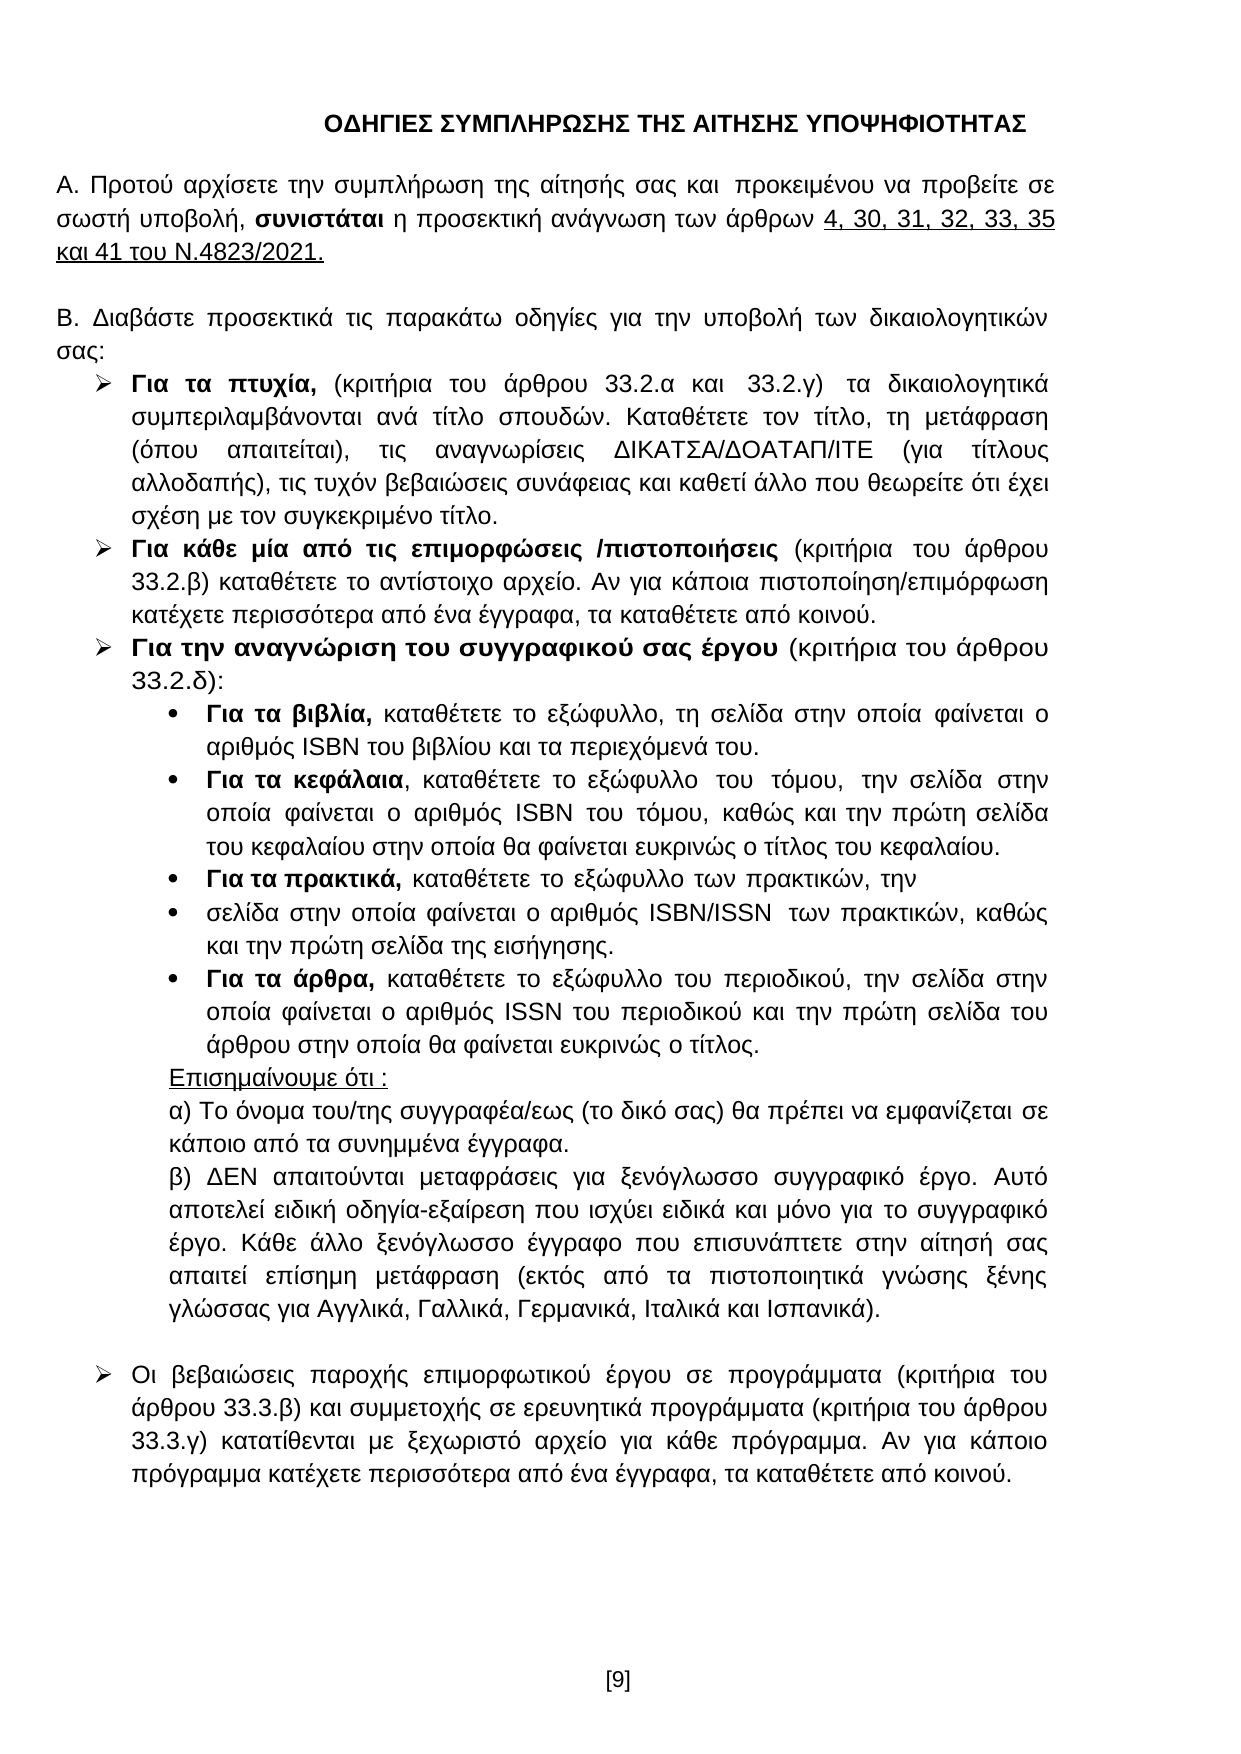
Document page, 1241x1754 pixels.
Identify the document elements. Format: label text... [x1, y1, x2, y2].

text Β. Διαβάστε προσεκτικά τις παρακάτω οδηγίες για την υποβολή των δικαιολογητικών σας: [56, 303, 1049, 364]
text Α. Προτού αρχίσετε την συμπλήρωση της αίτησής σας και προκειμένου να προβείτε σε σωστή υποβολή, συνιστάται η προσεκτική ανάγνωση των άρθρων 4, 30, 31, 32, 33, 35 και 41 του Ν.4823/2021. [56, 171, 1055, 265]
list Οι βεβαιώσεις παροχής επιμορφωτικού έργου σε προγράμματα (κριτήρια του άρθρου 33.3.β) και συμμετοχής σε ερευνητικά προγράμματα (κριτήρια του άρθρου 33.3.γ) κατατίθενται με ξεχωριστό αρχείο για κάθε πρόγραμμα. Αν για κάποιο πρόγραμμα κατέχετε περισσότερα από ένα έγγραφα, τα καταθέτετε από κοινού. [94, 1360, 1049, 1488]
list Για τα πρακτικά, καταθέτετε το εξώφυλλο των πρακτικών, την [169, 864, 1049, 893]
text α) Το όνομα του/της συγγραφέα/εως (το δικό σας) θα πρέπει να εμφανίζεται σε κάποιο από τα συνημμένα έγγραφα. [169, 1096, 1048, 1158]
list Για τα πτυχία, (κριτήρια του άρθρου 33.2.α και 33.2.γ) τα δικαιολογητικά συμπεριλαμβάνονται ανά τίτλο σπουδών. Καταθέτετε τον τίτλο, τη μετάφραση (όπου απαιτείται), τις αναγνωρίσεις ΔΙΚΑΤΣΑ/ΔΟΑΤΑΠ/ITE (για τίτλους αλλοδαπής), τις τυχόν βεβαιώσεις συνάφειας και καθετί άλλο που θεωρείτε ότι έχει σχέση με τον συγκεκριμένο τίτλο. [94, 369, 1049, 529]
list Για τα βιβλία, καταθέτετε το εξώφυλλο, τη σελίδα στην οποία φαίνεται ο αριθμός ISBN του βιβλίου και τα περιεχόμενά του. [169, 699, 1049, 761]
list Για τα άρθρα, καταθέτετε το εξώφυλλο του περιοδικού, την σελίδα στην οποία φαίνεται ο αριθμός ΙSSN του περιοδικού και την πρώτη σελίδα του άρθρου στην οποία θα φαίνεται ευκρινώς ο τίτλος. [169, 964, 1048, 1059]
list Για την αναγνώριση του συγγραφικού σας έργου (κριτήρια του άρθρου 33.2.δ): [94, 633, 1049, 695]
text ΟΔΗΓΙΕΣ ΣΥΜΠΛΗΡΩΣΗΣ ΤΗΣ ΑΙΤΗΣΗΣ ΥΠΟΨΗΦΙΟΤΗΤΑΣ [324, 109, 1180, 138]
list Για κάθε μία από τις επιμορφώσεις /πιστοποιήσεις (κριτήρια του άρθρου 33.2.β) καταθέτετε το αντίστοιχο αρχείο. Αν για κάποια πιστοποίηση/επιμόρφωση κατέχετε περισσότερα από ένα έγγραφα, τα καταθέτετε από κοινού. [94, 534, 1049, 629]
list σελίδα στην οποία φαίνεται ο αριθμός ISBN/ΙSSN των πρακτικών, καθώς και την πρώτη σελίδα της εισήγησης. [169, 898, 1048, 959]
text β) ΔΕΝ απαιτούνται μεταφράσεις για ξενόγλωσσο συγγραφικό έργο. Αυτό αποτελεί ειδική οδηγία-εξαίρεση που ισχύει ειδικά και μόνο για το συγγραφικό έργο. Κάθε άλλο ξενόγλωσσο έγγραφο που επισυνάπτετε στην αίτησή σας απαιτεί επίσημη μετάφραση (εκτός από τα πιστοποιητικά γνώσης ξένης γλώσσας για Αγγλικά, Γαλλικά, Γερμανικά, Ιταλικά και Ισπανικά). [169, 1162, 1048, 1323]
list Για τα κεφάλαια, καταθέτετε το εξώφυλλο του τόμου, την σελίδα στην οποία φαίνεται ο αριθμός ISBN του τόμου, καθώς και την πρώτη σελίδα του κεφαλαίου στην οποία θα φαίνεται ευκρινώς ο τίτλος του κεφαλαίου. [169, 765, 1049, 860]
text Επισημαίνουμε ότι : [169, 1063, 1180, 1092]
